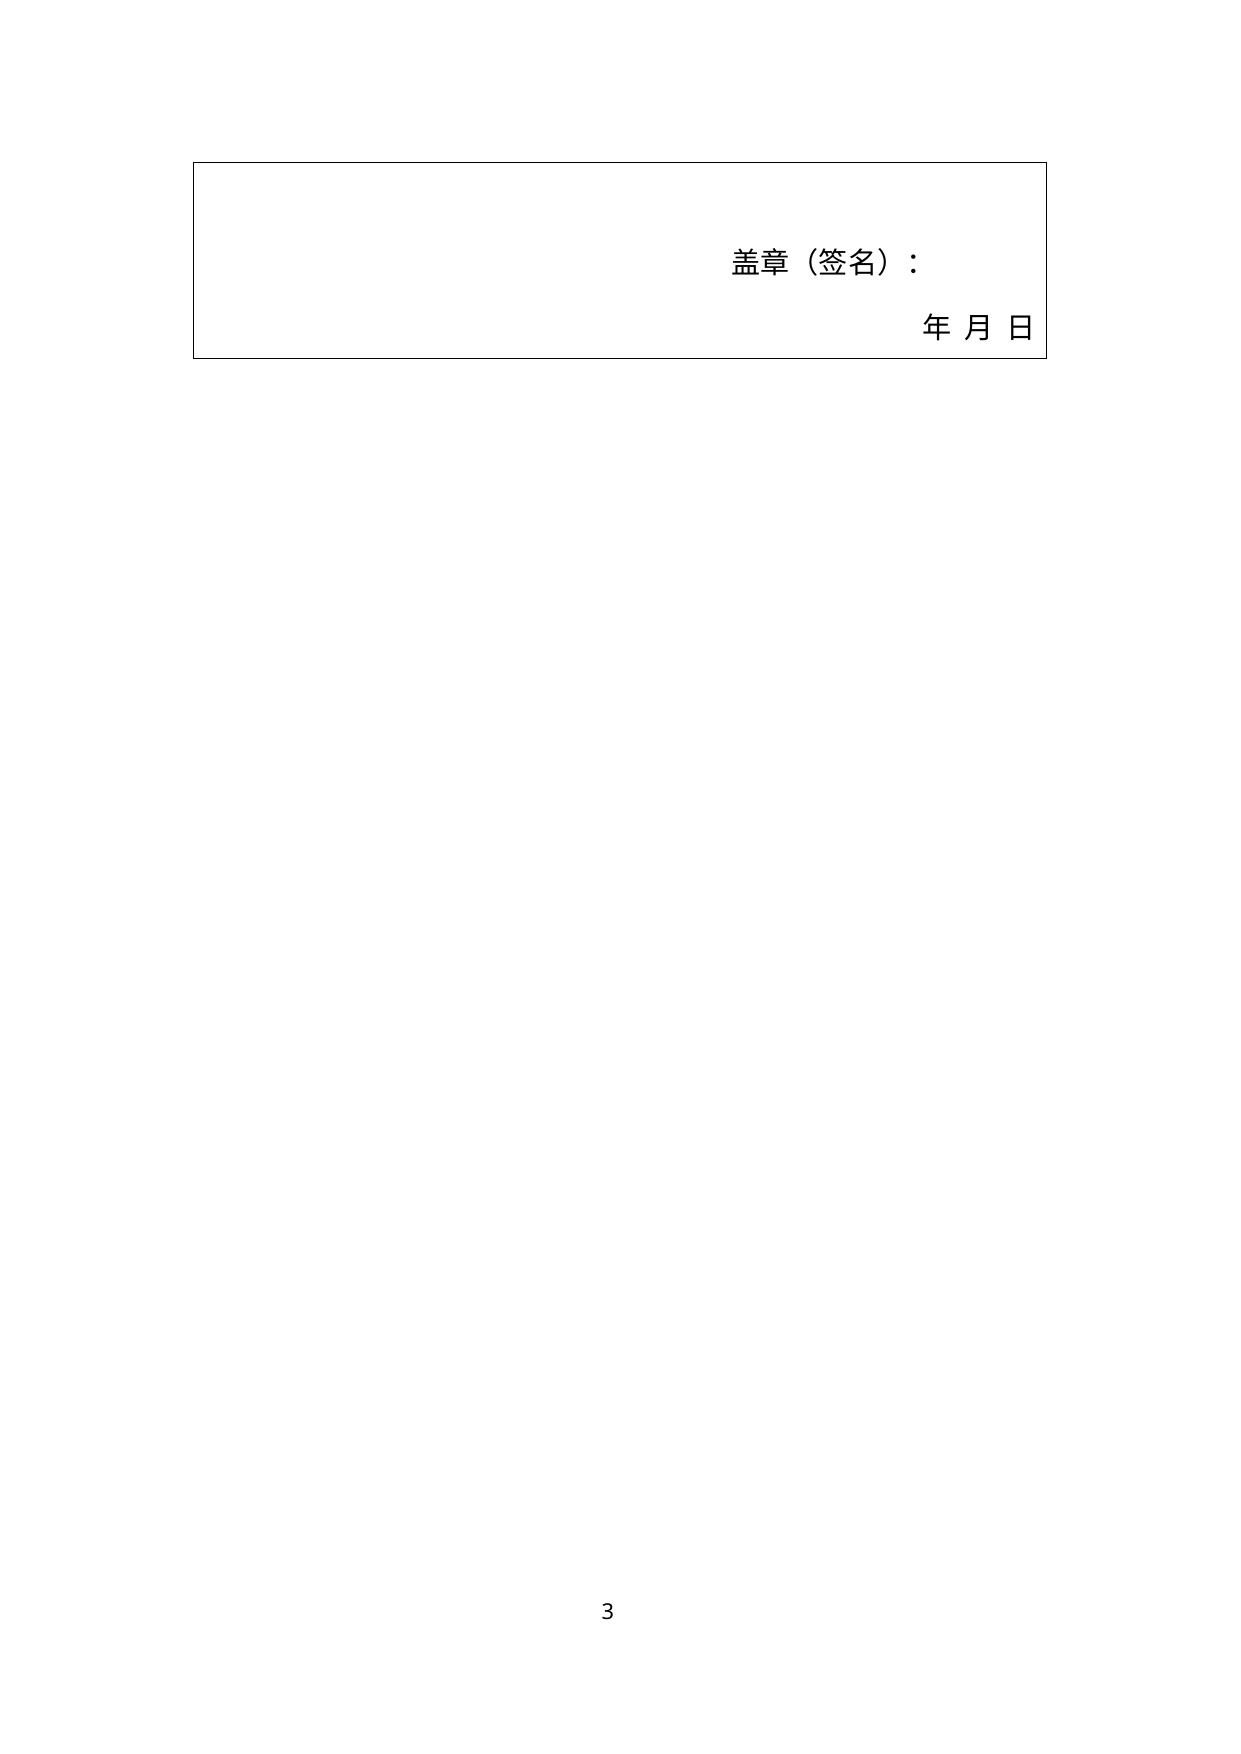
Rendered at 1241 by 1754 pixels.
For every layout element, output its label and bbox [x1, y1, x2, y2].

table_cell [194, 163, 1046, 358]
